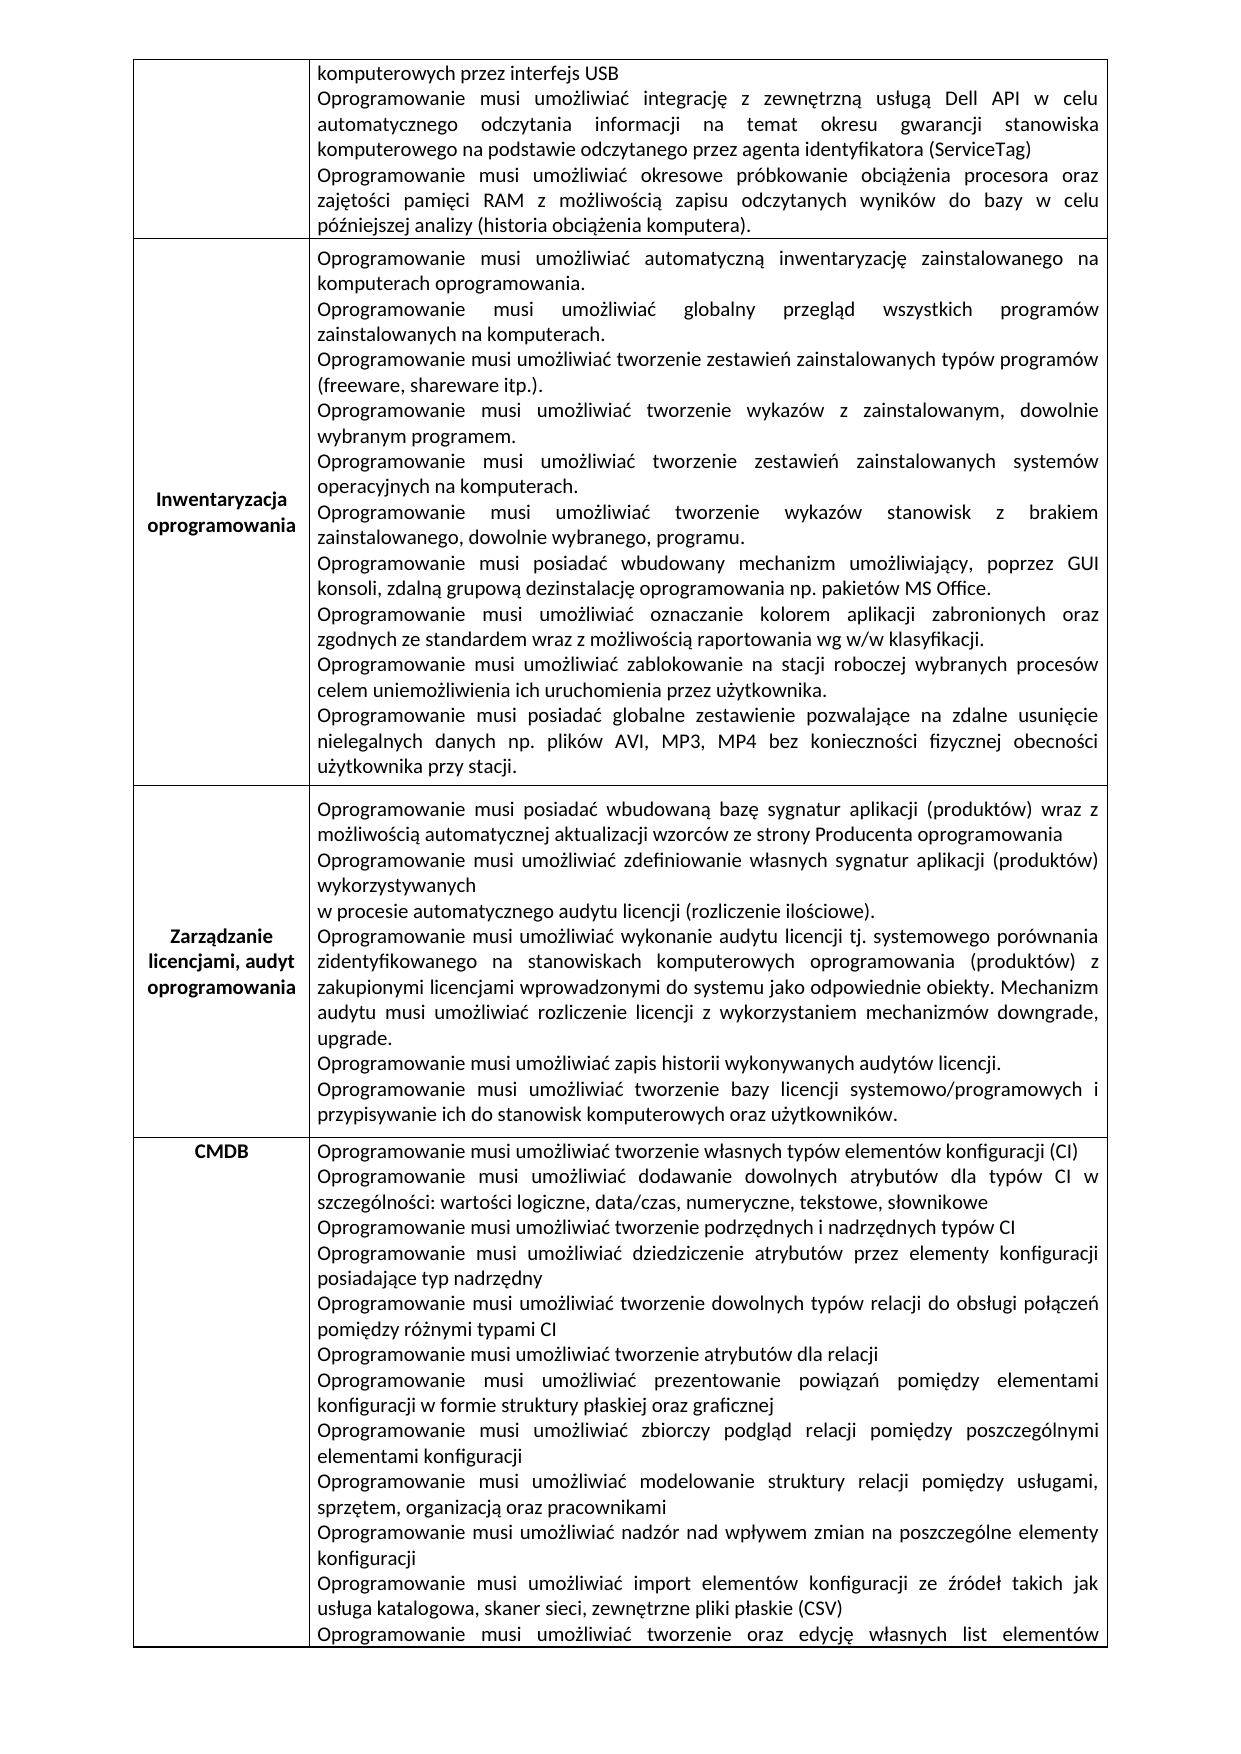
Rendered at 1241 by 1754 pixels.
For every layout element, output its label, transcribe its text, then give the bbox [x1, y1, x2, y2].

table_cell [310, 60, 1107, 238]
table_cell Oprogramowanie musi posiadać wbudowaną bazę sygnatur aplikacji (produktów) wraz z możliwością automatycznej aktualizacji wzorców ze strony Producenta oprogramowania Oprogramowanie musi umożliwiać zdefiniowanie własnych sygnatur aplikacji (produktów) wykorzystywanych w procesie automatycznego audytu licencji (rozliczenie ilościowe). Oprogramowanie musi umożliwiać wykonanie audytu licencji tj. systemowego porównania zidentyfikowanego na stanowiskach komputerowych oprogramowania (produktów) z zakupionymi licencjami wprowadzonymi do systemu jako odpowiednie obiekty. Mechanizm audytu musi umożliwiać rozliczenie licencji z wykorzystaniem mechanizmów downgrade, upgrade. Oprogramowanie musi umożliwiać zapis historii wykonywanych audytów licencji. Oprogramowanie musi umożliwiać tworzenie bazy licencji systemowo/programowych i przypisywanie ich do stanowisk komputerowych oraz użytkowników. [310, 786, 1107, 1137]
table_cell Zarządzanie licencjami, audyt oprogramowania [134, 786, 309, 1137]
table_cell CMDB [134, 1138, 309, 1646]
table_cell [134, 60, 309, 238]
table_cell Inwentaryzacja oprogramowania [134, 239, 309, 785]
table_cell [310, 1138, 1107, 1646]
table_cell Oprogramowanie musi umożliwiać automatyczną inwentaryzację zainstalowanego na komputerach oprogramowania. Oprogramowanie musi umożliwiać globalny przegląd wszystkich programów zainstalowanych na komputerach. Oprogramowanie musi umożliwiać tworzenie zestawień zainstalowanych typów programów (freeware, shareware itp.). Oprogramowanie musi umożliwiać tworzenie wykazów z zainstalowanym, dowolnie wybranym programem. Oprogramowanie musi umożliwiać tworzenie zestawień zainstalowanych systemów operacyjnych na komputerach. Oprogramowanie musi umożliwiać tworzenie wykazów stanowisk z brakiem zainstalowanego, dowolnie wybranego, programu. Oprogramowanie musi posiadać wbudowany mechanizm umożliwiający, poprzez GUI konsoli, zdalną grupową dezinstalację oprogramowania np. pakietów MS Office. Oprogramowanie musi umożliwiać oznaczanie kolorem aplikacji zabronionych oraz zgodnych ze standardem wraz z możliwością raportowania wg w/w klasyfikacji. Oprogramowanie musi umożliwiać zablokowanie na stacji roboczej wybranych procesów celem uniemożliwienia ich uruchomienia przez użytkownika. Oprogramowanie musi posiadać globalne zestawienie pozwalające na zdalne usunięcie nielegalnych danych np. plików AVI, MP3, MP4 bez konieczności fizycznej obecności użytkownika przy stacji. [310, 239, 1107, 785]
